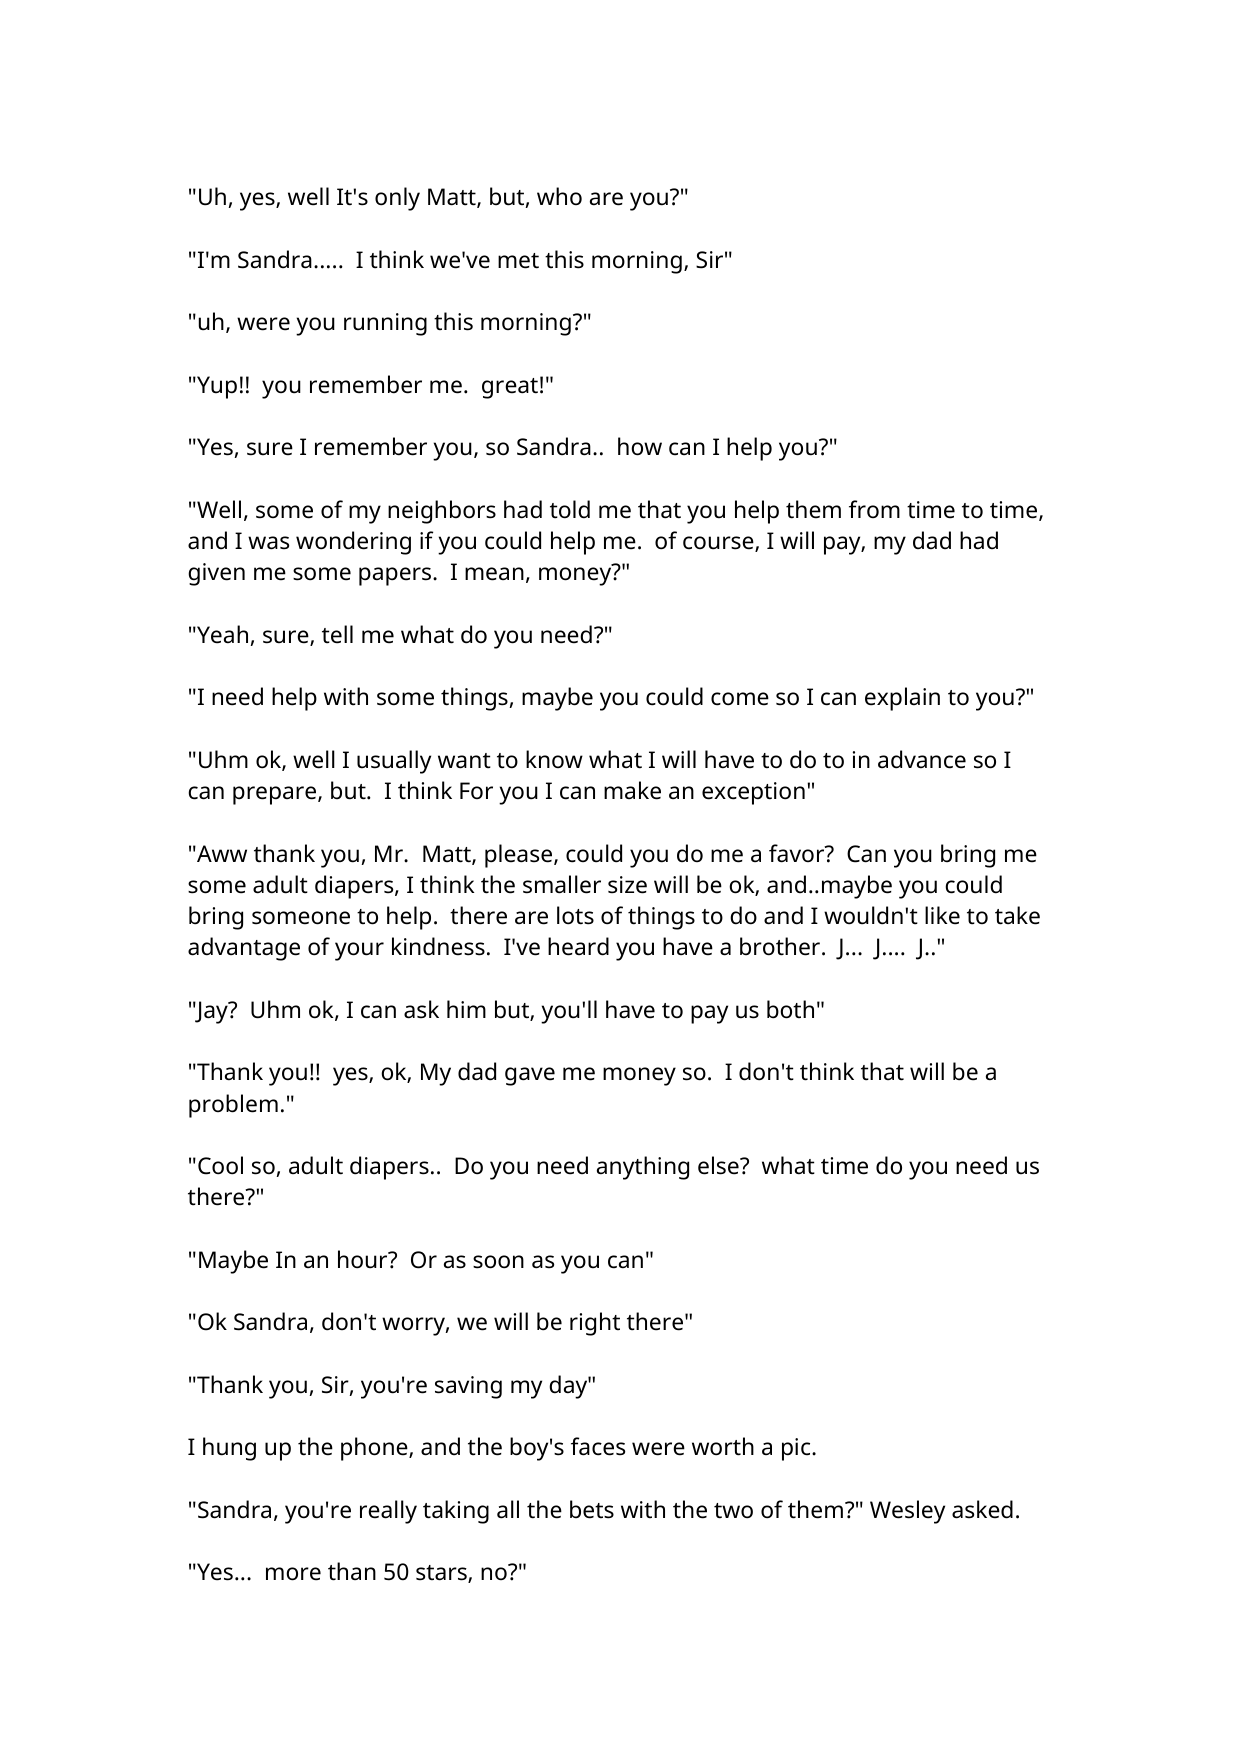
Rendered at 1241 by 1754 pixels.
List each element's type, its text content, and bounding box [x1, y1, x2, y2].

text "uh, were you running this morning?" [187, 306, 1053, 337]
text "Uhm ok, well I usually want to know what I will have to do to in advance so I can prepare, but. I think For you I can make an exception" [187, 744, 1053, 806]
text "Cool so, adult diapers.. Do you need anything else? what time do you need us there?" [187, 1150, 1053, 1212]
text "Jay? Uhm ok, I can ask him but, you'll have to pay us both" [187, 994, 1053, 1025]
text "Sandra, you're really taking all the bets with the two of them?" Wesley asked. [187, 1494, 1053, 1525]
text "Thank you!! yes, ok, My dad gave me money so. I don't think that will be a problem." [187, 1056, 1053, 1119]
text "Well, some of my neighbors had told me that you help them from time to time, and I was wondering if you could help me. of course, I will pay, my dad had given me some papers. I mean, money?" [187, 494, 1053, 587]
text "Maybe In an hour? Or as soon as you can" [187, 1244, 1053, 1275]
text "Yeah, sure, tell me what do you need?" [187, 619, 1053, 650]
text "Yes... more than 50 stars, no?" [187, 1556, 1053, 1587]
text "Yup!! you remember me. great!" [187, 369, 1053, 400]
text "Uh, yes, well It's only Matt, but, who are you?" [187, 181, 1053, 212]
text "I'm Sandra..... I think we've met this morning, Sir" [187, 244, 1053, 275]
text "Ok Sandra, don't worry, we will be right there" [187, 1306, 1053, 1337]
text "Aww thank you, Mr. Matt, please, could you do me a favor? Can you bring me some adult diapers, I think the smaller size will be ok, and..maybe you could bring someone to help. there are lots of things to do and I wouldn't like to take advantage of your kindness. I've heard you have a brother. J... J.... J.." [187, 837, 1053, 962]
text "Thank you, Sir, you're saving my day" [187, 1369, 1053, 1400]
text "I need help with some things, maybe you could come so I can explain to you?" [187, 681, 1053, 712]
text "Yes, sure I remember you, so Sandra.. how can I help you?" [187, 431, 1053, 462]
text I hung up the phone, and the boy's faces were worth a pic. [187, 1431, 1053, 1462]
